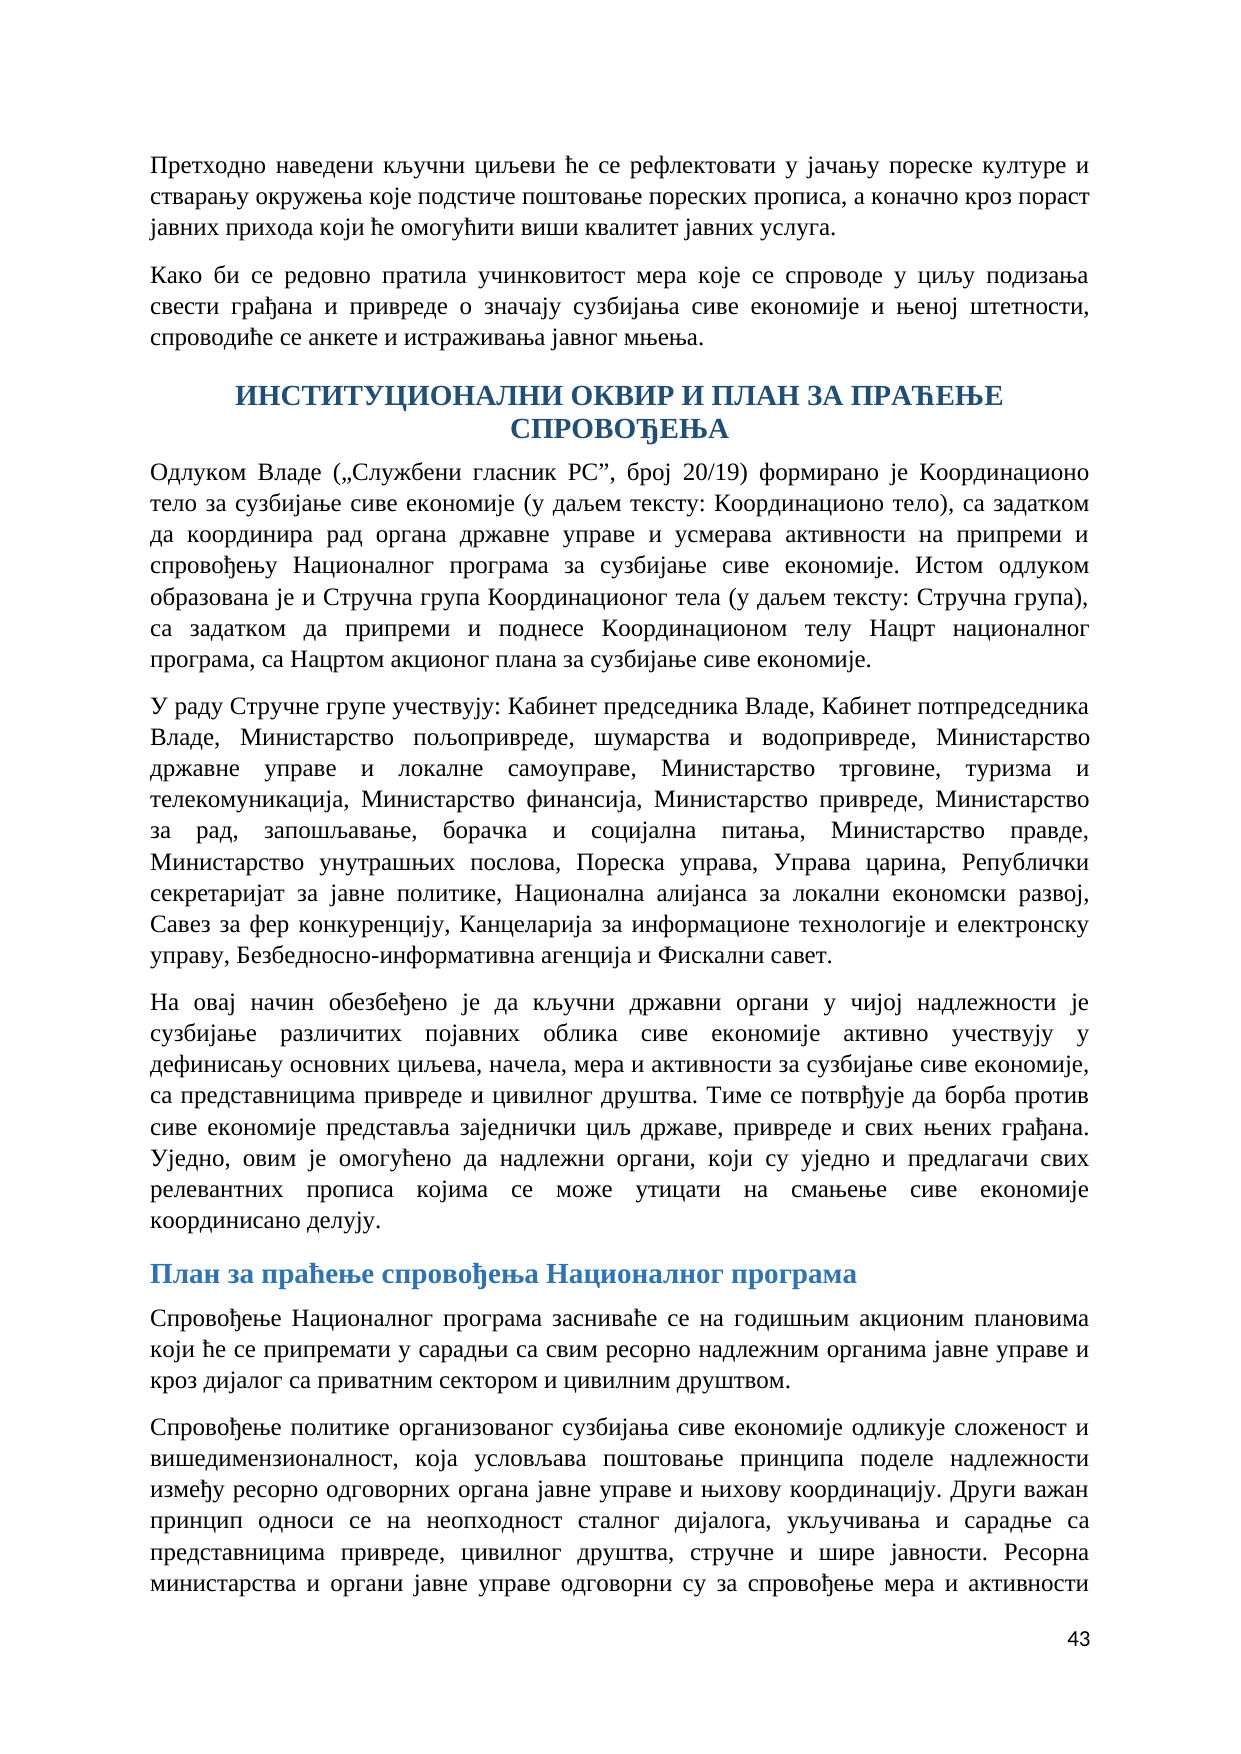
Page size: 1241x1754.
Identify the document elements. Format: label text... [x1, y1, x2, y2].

subtitle План за праћење спровођења Националног програма [150, 1257, 1090, 1290]
text У раду Стручне групе учествују: Кабинет председника Владе, Кабинет потпредседника Владе, Министарство пољопривреде, шумарства и водопривреде, Министарство државне управе и локалне самоуправе, Министарство трговине, туризма и телекомуникација, Министарство финансија, Министарство привреде, Министарство за рад, запошљавање, борачка и социјална питања, Министарство правде, Министарство унутрашњих послова, Пореска управа, Управа царина, Републички секретаријат за јавне политике, Национална алијанса за локални економски развој, Савез за фер конкуренцију, Канцеларија за информационе технологије и електронску управу, Безбедносно-информативна агенција и Фискални савет. [150, 691, 1090, 968]
subtitle ИНСТИТУЦИОНАЛНИ ОКВИР И ПЛАН ЗА ПРАЋЕЊЕ СПРОВОЂЕЊА [161, 378, 1078, 445]
text Претходно наведени кључни циљеви ће се рефлектовати у јачању пореске културе и стварању окружења које подстиче поштовање пореских прописа, а коначно кроз пораст јавних прихода који ће омогућити виши квалитет јавних услуга. [150, 150, 1090, 241]
text Одлуком Владе („Службени гласник РС”, број 20/19) формирано је Координационо тело за сузбијање сиве економије (у даљем тексту: Координационо тело), са задатком да координира рад органа државне управе и усмерава активности на припреми и спровођењу Националног програма за сузбијање сиве економије. Истом одлуком образована је и Стручна група Координационог тела (у даљем тексту: Стручна група), са задатком да припреми и поднесе Координационом телу Нацрт националног програма, са Нацртом акционог плана за сузбијање сиве економије. [150, 457, 1090, 672]
text Спровођење Националног програма засниваће се на годишњим акционим плановима који ће се припремати у сарадњи са свим ресорно надлежним органима јавне управе и кроз дијалог са приватним сектором и цивилним друштвом. [150, 1303, 1090, 1393]
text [150, 1412, 1090, 1596]
text На овај начин обезбеђено је да кључни државни органи у чијој надлежности је сузбијање различитих појавних облика сиве економије активно учествују у дефинисању основних циљева, начела, мера и активности за сузбијање сиве економије, са представницима привреде и цивилног друштва. Тиме се потврђује да борба против сиве економије представља заједнички циљ државе, привреде и свих њених грађана. Уједно, овим је омогућено да надлежни органи, који су уједно и предлагачи свих релевантних прописа којима се може утицати на смањење сиве економије координисано делују. [150, 987, 1090, 1233]
text Како би се редовно пратила учинковитост мера које се спроводе у циљу подизања свести грађана и привреде о значају сузбијања сиве економије и њеној штетности, спроводиће се анкете и истраживања јавног мњења. [150, 260, 1090, 351]
